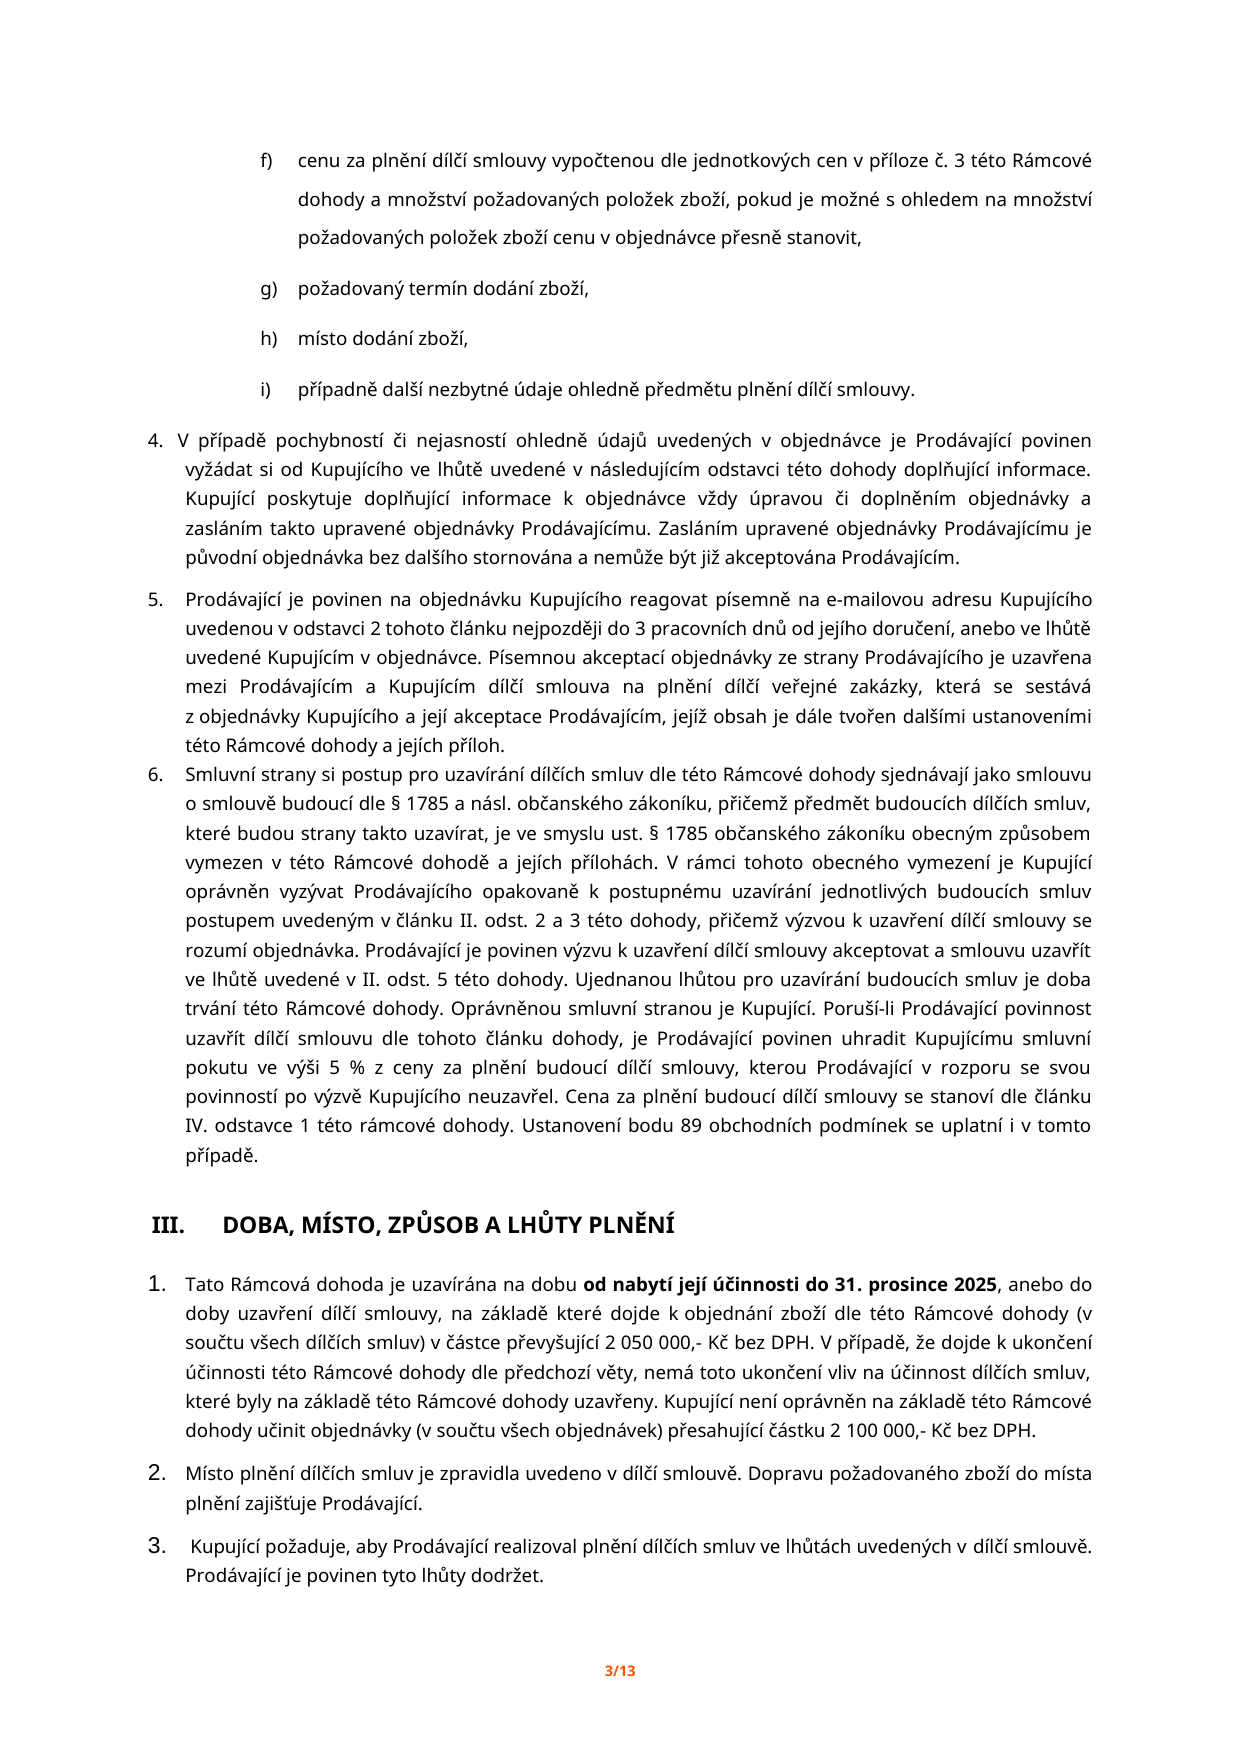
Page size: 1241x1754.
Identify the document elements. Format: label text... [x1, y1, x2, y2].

list V případě pochybností či nejasností ohledně údajů uvedených v objednávce je Prodávající povinen vyžádat si od Kupujícího ve lhůtě uvedené v následujícím odstavci této dohody doplňující informace. Kupující poskytuje doplňující informace k objednávce vždy úpravou či doplněním objednávky a zasláním takto upravené objednávky Prodávajícímu. Zasláním upravené objednávky Prodávajícímu je původní objednávka bez dalšího stornována a nemůže být již akceptována Prodávajícím. [148, 427, 1093, 569]
list místo dodání zboží, [260, 326, 1093, 351]
list Kupující požaduje, aby Prodávající realizoval plnění dílčích smluv ve lhůtách uvedených v dílčí smlouvě. Prodávající je povinen tyto lhůty dodržet. [148, 1532, 1093, 1588]
list DOBA, MÍSTO, ZPŮSOB A LHŮTY PLNĚNÍ [185, 1209, 1093, 1240]
list Prodávající je povinen na objednávku Kupujícího reagovat písemně na e-mailovou adresu Kupujícího uvedenou v odstavci 2 tohoto článku nejpozději do 3 pracovních dnů od jejího doručení, anebo ve lhůtě uvedené Kupujícím v objednávce. Písemnou akceptací objednávky ze strany Prodávajícího je uzavřena mezi Prodávajícím a Kupujícím dílčí smlouva na plnění dílčí veřejné zakázky, která se sestává z objednávky Kupujícího a její akceptace Prodávajícím, jejíž obsah je dále tvořen dalšími ustanoveními této Rámcové dohody a jejích příloh. [148, 586, 1093, 758]
list Tato Rámcová dohoda je uzavírána na dobu od nabytí její účinnosti do 31. prosince 2025, anebo do doby uzavření dílčí smlouvy, na základě které dojde k objednání zboží dle této Rámcové dohody (v součtu všech dílčích smluv) v částce převyšující 2 050 000,- Kč bez DPH. V případě, že dojde k ukončení účinnosti této Rámcové dohody dle předchozí věty, nemá toto ukončení vliv na účinnost dílčích smluv, které byly na základě této Rámcové dohody uzavřeny. Kupující není oprávněn na základě této Rámcové dohody učinit objednávky (v součtu všech objednávek) přesahující částku 2 100 000,- Kč bez DPH. [148, 1270, 1093, 1443]
list případně další nezbytné údaje ohledně předmětu plnění dílčí smlouvy. [260, 376, 1093, 402]
list požadovaný termín dodání zboží, [260, 275, 1093, 300]
list cenu za plnění dílčí smlouvy vypočtenou dle jednotkových cen v příloze č. 3 této Rámcové dohody a množství požadovaných položek zboží, pokud je možné s ohledem na množství požadovaných položek zboží cenu v objednávce přesně stanovit, [260, 148, 1093, 249]
list Smluvní strany si postup pro uzavírání dílčích smluv dle této Rámcové dohody sjednávají jako smlouvu o smlouvě budoucí dle § 1785 a násl. občanského zákoníku, přičemž předmět budoucích dílčích smluv, které budou strany takto uzavírat, je ve smyslu ust. § 1785 občanského zákoníku obecným způsobem vymezen v této Rámcové dohodě a jejích přílohách. V rámci tohoto obecného vymezení je Kupující oprávněn vyzývat Prodávajícího opakovaně k postupnému uzavírání jednotlivých budoucích smluv postupem uvedeným v článku II. odst. 2 a 3 této dohody, přičemž výzvou k uzavření dílčí smlouvy se rozumí objednávka. Prodávající je povinen výzvu k uzavření dílčí smlouvy akceptovat a smlouvu uzavřít ve lhůtě uvedené v II. odst. 5 této dohody. Ujednanou lhůtou pro uzavírání budoucích smluv je doba trvání této Rámcové dohody. Oprávněnou smluvní stranou je Kupující. Poruší-li Prodávající povinnost uzavřít dílčí smlouvu dle tohoto článku dohody, je Prodávající povinen uhradit Kupujícímu smluvní pokutu ve výši 5 % z ceny za plnění budoucí dílčí smlouvy, kterou Prodávající v rozporu se svou povinností po výzvě Kupujícího neuzavřel. Cena za plnění budoucí dílčí smlouvy se stanoví dle článku IV. odstavce 1 této rámcové dohody. Ustanovení bodu 89 obchodních podmínek se uplatní i v tomto případě. [148, 761, 1093, 1168]
list Místo plnění dílčích smluv je zpravidla uvedeno v dílčí smlouvě. Dopravu požadovaného zboží do místa plnění zajišťuje Prodávající. [148, 1459, 1093, 1515]
